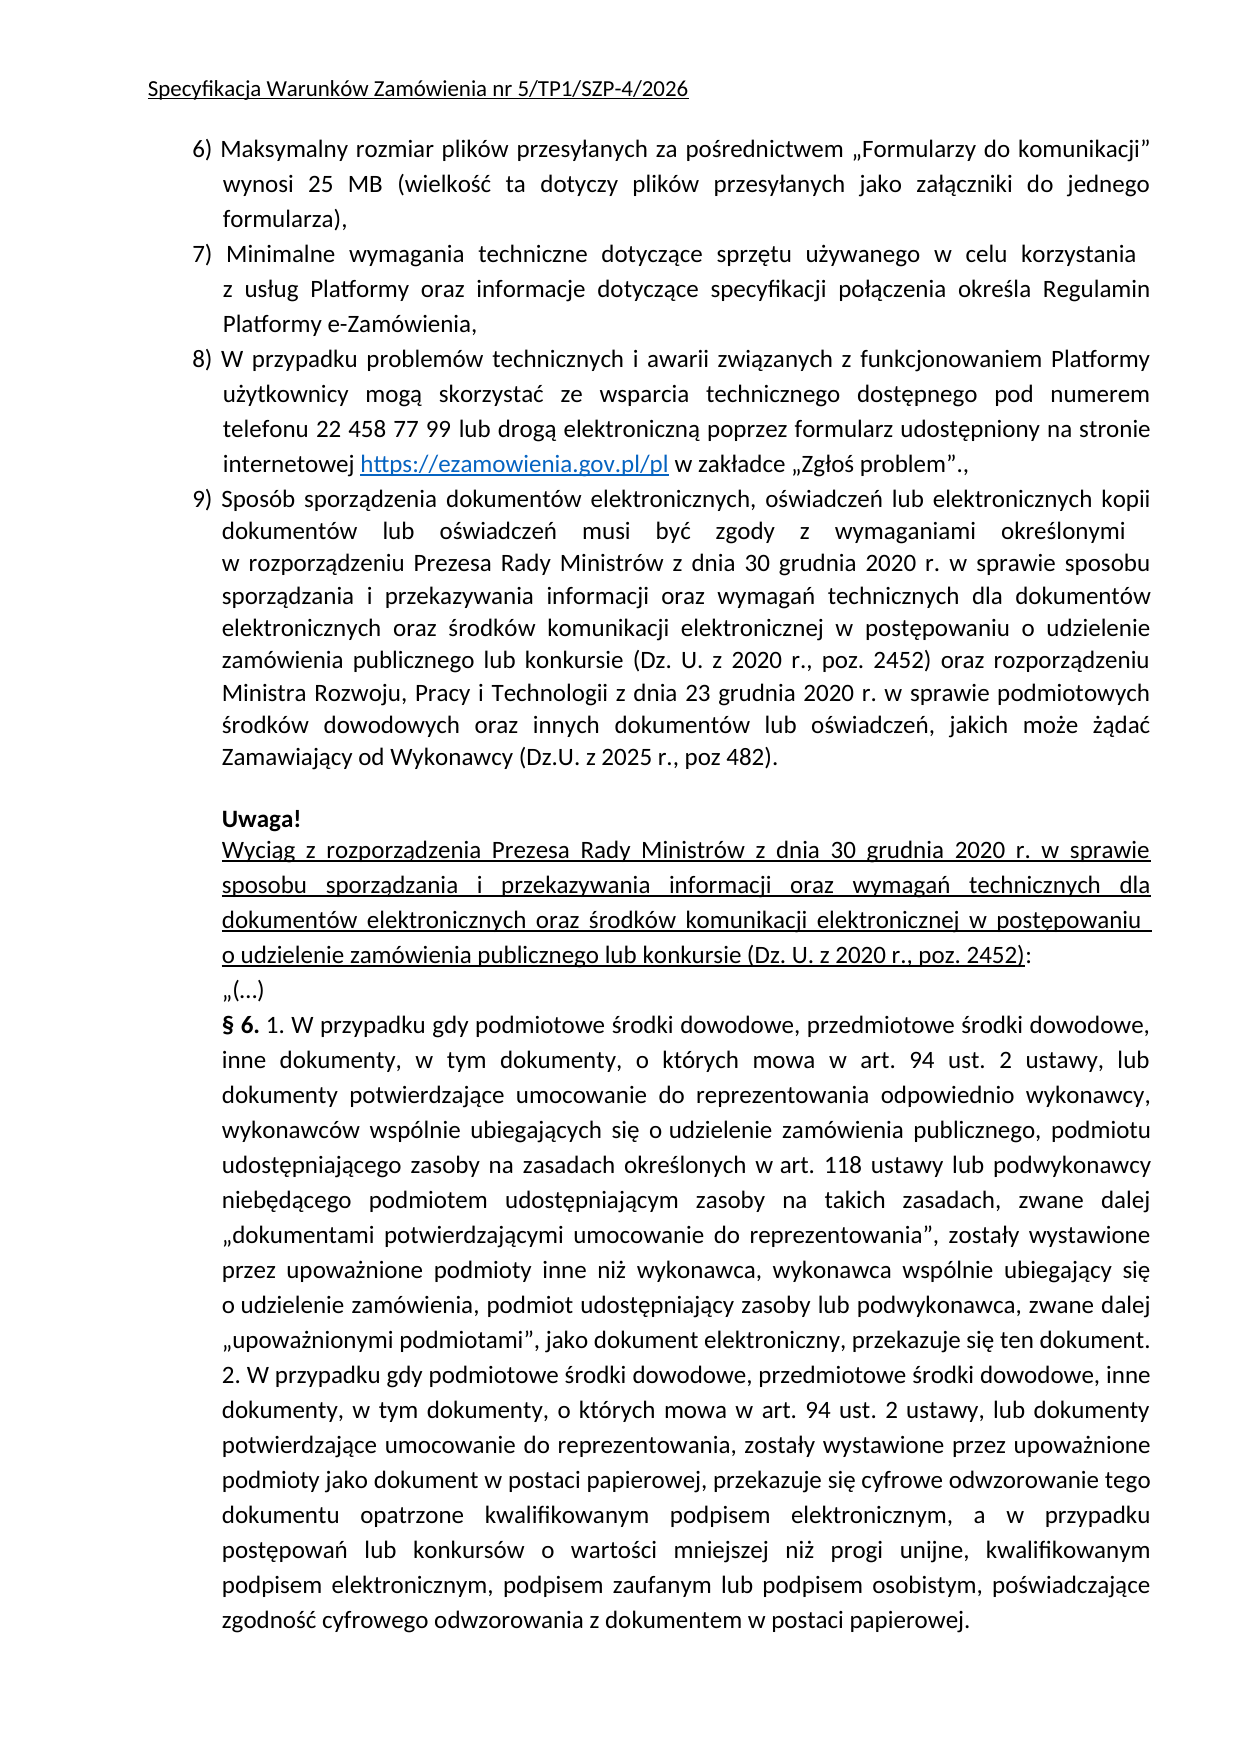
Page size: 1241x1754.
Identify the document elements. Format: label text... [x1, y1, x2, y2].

text 2. W przypadku gdy podmiotowe środki dowodowe, przedmiotowe środki dowodowe, inne dokumenty, w tym dokumenty, o których mowa w art. 94 ust. 2 ustawy, lub dokumenty potwierdzające umocowanie do reprezentowania, zostały wystawione przez upoważnione podmioty jako dokument w postaci papierowej, przekazuje się cyfrowe odwzorowanie tego dokumentu opatrzone kwalifikowanym podpisem elektronicznym, a w przypadku postępowań lub konkursów o wartości mniejszej niż progi unijne, kwalifikowanym podpisem elektronicznym, podpisem zaufanym lub podpisem osobistym, poświadczające zgodność cyfrowego odwzorowania z dokumentem w postaci papierowej. [222, 1359, 1152, 1635]
text 9) Sposób sporządzenia dokumentów elektronicznych, oświadczeń lub elektronicznych kopii dokumentów lub oświadczeń musi być zgody z wymaganiami określonymi w rozporządzeniu Prezesa Rady Ministrów z dnia 30 grudnia 2020 r. w sprawie sposobu sporządzania i przekazywania informacji oraz wymagań technicznych dla dokumentów elektronicznych oraz środków komunikacji elektronicznej w postępowaniu o udzielenie zamówienia publicznego lub konkursie (Dz. U. z 2020 r., poz. 2452) oraz rozporządzeniu Ministra Rozwoju, Pracy i Technologii z dnia 23 grudnia 2020 r. w sprawie podmiotowych środków dowodowych oraz innych dokumentów lub oświadczeń, jakich może żądać Zamawiający od Wykonawcy (Dz.U. z 2025 r., poz 482). [192, 483, 1152, 772]
text 7) Minimalne wymagania techniczne dotyczące sprzętu używanego w celu korzystania z usług Platformy oraz informacje dotyczące specyfikacji połączenia określa Regulamin Platformy e-Zamówienia, [192, 238, 1152, 338]
text Uwaga! [222, 804, 1152, 834]
text § 6. 1. W przypadku gdy podmiotowe środki dowodowe, przedmiotowe środki dowodowe, inne dokumenty, w tym dokumenty, o których mowa w art. 94 ust. 2 ustawy, lub dokumenty potwierdzające umocowanie do reprezentowania odpowiednio wykonawcy, wykonawców wspólnie ubiegających się o udzielenie zamówienia publicznego, podmiotu udostępniającego zasoby na zasadach określonych w art. 118 ustawy lub podwykonawcy niebędącego podmiotem udostępniającym zasoby na takich zasadach, zwane dalej „dokumentami potwierdzającymi umocowanie do reprezentowania”, zostały wystawione przez upoważnione podmioty inne niż wykonawca, wykonawca wspólnie ubiegający się o udzielenie zamówienia, podmiot udostępniający zasoby lub podwykonawca, zwane dalej „upoważnionymi podmiotami”, jako dokument elektroniczny, przekazuje się ten dokument. [222, 1009, 1152, 1355]
text Wyciąg z rozporządzenia Prezesa Rady Ministrów z dnia 30 grudnia 2020 r. w sprawie sposobu sporządzania i przekazywania informacji oraz wymagań technicznych dla dokumentów elektronicznych oraz środków komunikacji elektronicznej w postępowaniu o udzielenie zamówienia publicznego lub konkursie (Dz. U. z 2020 r., poz. 2452): [222, 834, 1152, 930]
text 6) Maksymalny rozmiar plików przesyłanych za pośrednictwem „Formularzy do komunikacji” wynosi 25 MB (wielkość ta dotyczy plików przesyłanych jako załączniki do jednego formularza), [192, 133, 1152, 233]
text 8) W przypadku problemów technicznych i awarii związanych z funkcjonowaniem Platformy użytkownicy mogą skorzystać ze wsparcia technicznego dostępnego pod numerem telefonu 22 458 77 99 lub drogą elektroniczną poprzez formularz udostępniony na stronie internetowej https://ezamowienia.gov.pl/pl w zakładce „Zgłoś problem”., [192, 343, 1152, 478]
text Wyciąg z rozporządzenia Prezesa Rady Ministrów z dnia 30 grudnia 2020 r. w sprawie sposobu sporządzania i przekazywania informacji oraz wymagań technicznych dla dokumentów elektronicznych oraz środków komunikacji elektronicznej w postępowaniu o udzielenie zamówienia publicznego lub konkursie (Dz. U. z 2020 r., poz. 2452): [222, 932, 1152, 970]
text „(…) [222, 974, 1152, 1005]
